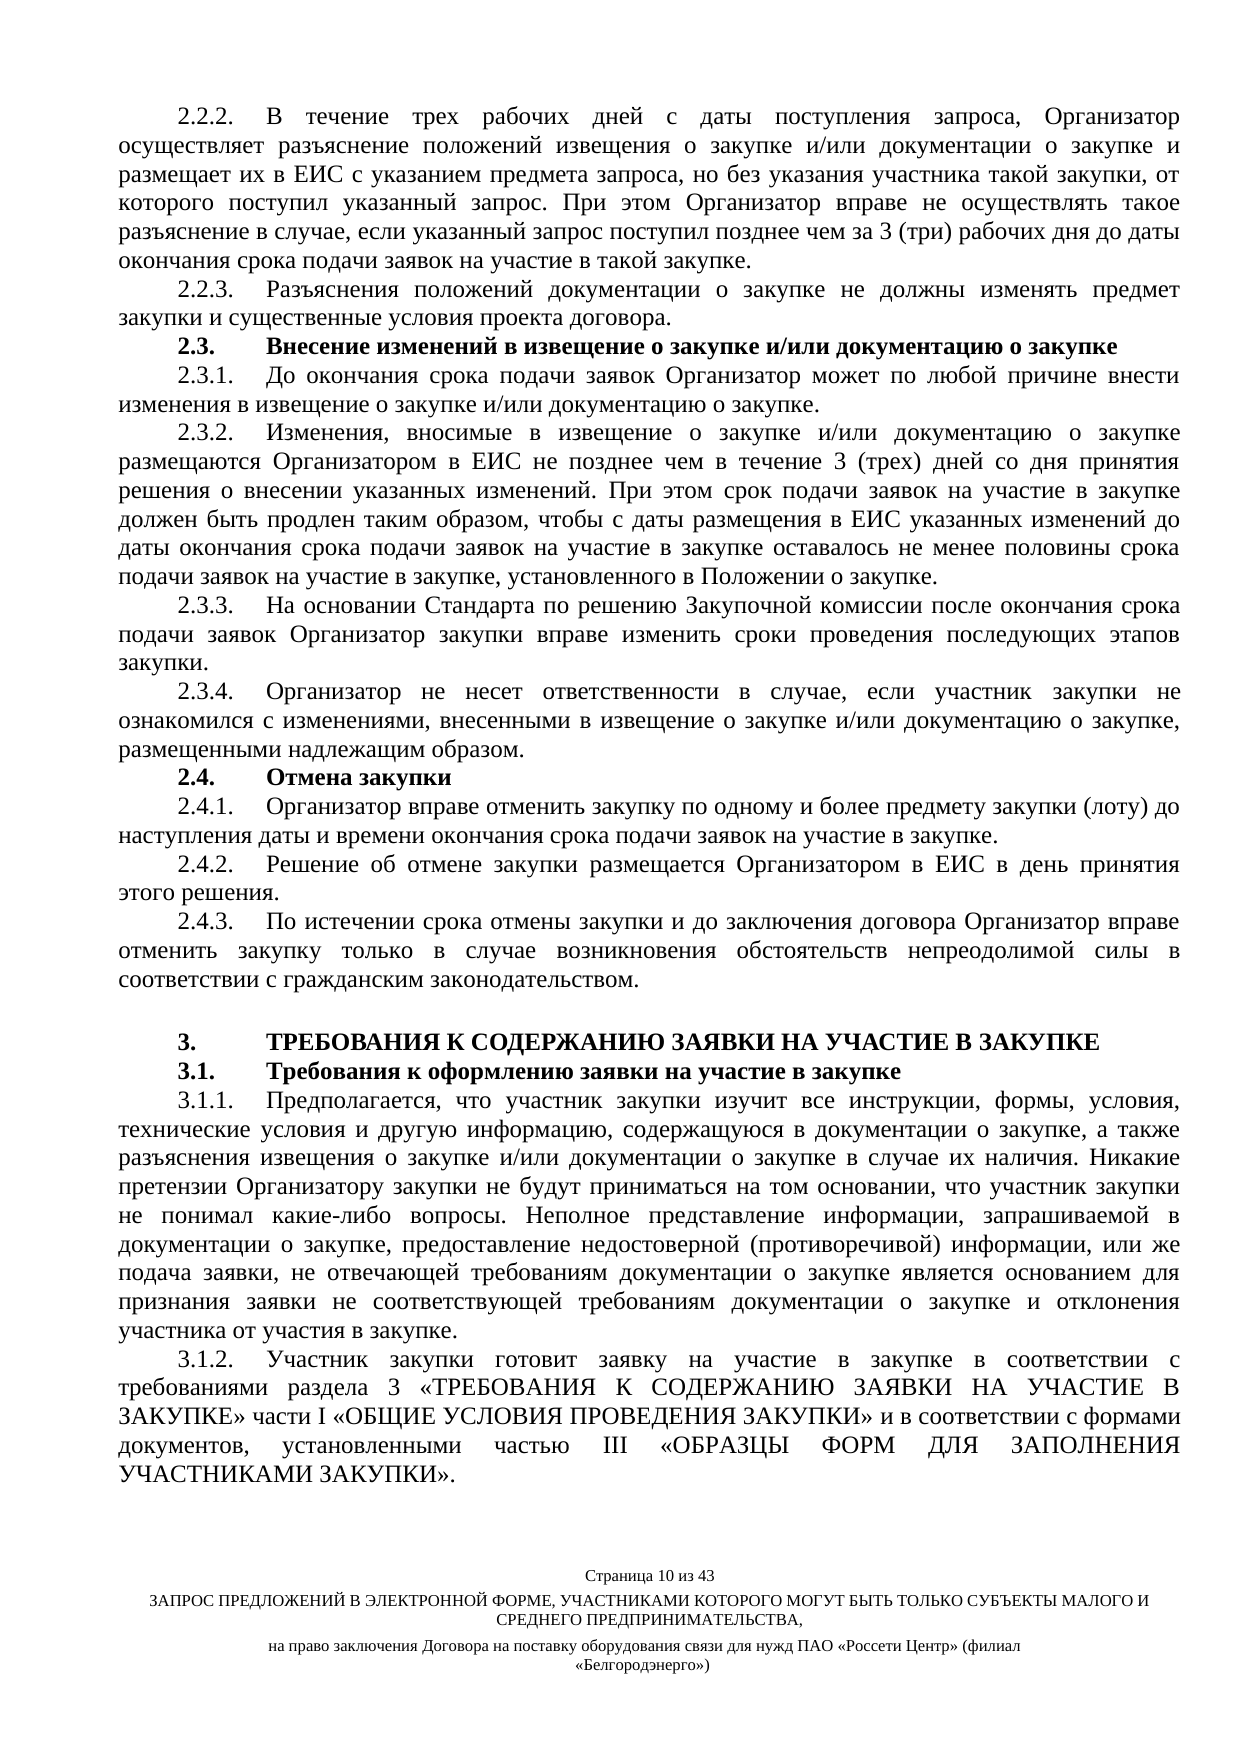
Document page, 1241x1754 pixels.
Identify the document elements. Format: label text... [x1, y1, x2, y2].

subtitle Решение об отмене закупки размещается Организатором в ЕИС в день принятия этого решения. [118, 849, 1181, 906]
subtitle Участник закупки готовит заявку на участие в закупке в соответствии с требованиями раздела 3 «ТРЕБОВАНИЯ К СОДЕРЖАНИЮ ЗАЯВКИ НА УЧАСТИЕ В ЗАКУПКЕ» части I «ОБЩИЕ УСЛОВИЯ ПРОВЕДЕНИЯ ЗАКУПКИ» и в соответствии с формами документов, установленными частью III «ОБРАЗЦЫ ФОРМ ДЛЯ ЗАПОЛНЕНИЯ УЧАСТНИКАМИ ЗАКУПКИ». [118, 1344, 1181, 1487]
subtitle Организатор вправе отменить закупку по одному и более предмету закупки (лоту) до наступления даты и времени окончания срока подачи заявок на участие в закупке. [118, 791, 1181, 849]
subtitle Разъяснения положений документации о закупке не должны изменять предмет закупки и существенные условия проекта договора. [118, 274, 1181, 331]
subtitle До окончания срока подачи заявок Организатор может по любой причине внести изменения в извещение о закупке и/или документацию о закупке. [118, 360, 1181, 417]
subtitle Организатор не несет ответственности в случае, если участник закупки не ознакомился с изменениями, внесенными в извещение о закупке и/или документацию о закупке, размещенными надлежащим образом. [118, 676, 1181, 762]
subtitle В течение трех рабочих дней с даты поступления запроса, Организатор осуществляет разъяснение положений извещения о закупке и/или документации о закупке и размещает их в ЕИС с указанием предмета запроса, но без указания участника такой закупки, от которого поступил указанный запрос. При этом Организатор вправе не осуществлять такое разъяснение в случае, если указанный запрос поступил позднее чем за 3 (три) рабочих дня до даты окончания срока подачи заявок на участие в такой закупке. [118, 101, 1181, 274]
subtitle Требования к оформлению заявки на участие в закупке [118, 1056, 1181, 1085]
subtitle Предполагается, что участник закупки изучит все инструкции, формы, условия, технические условия и другую информацию, содержащуюся в документации о закупке, а также разъяснения извещения о закупке и/или документации о закупке в случае их наличия. Никакие претензии Организатору закупки не будут приниматься на том основании, что участник закупки не понимал какие-либо вопросы. Неполное представление информации, запрашиваемой в документации о закупке, предоставление недостоверной (противоречивой) информации, или же подача заявки, не отвечающей требованиям документации о закупке является основанием для признания заявки не соответствующей требованиям документации о закупке и отклонения участника от участия в закупке. [118, 1085, 1181, 1344]
subtitle Изменения, вносимые в извещение о закупке и/или документацию о закупке размещаются Организатором в ЕИС не позднее чем в течение 3 (трех) дней со дня принятия решения о внесении указанных изменений. При этом срок подачи заявок на участие в закупке должен быть продлен таким образом, чтобы с даты размещения в ЕИС указанных изменений до даты окончания срока подачи заявок на участие в закупке оставалось не менее половины срока подачи заявок на участие в закупке, установленного в Положении о закупке. [118, 417, 1181, 590]
subtitle Отмена закупки [118, 762, 1181, 791]
subtitle На основании Стандарта по решению Закупочной комиссии после окончания срока подачи заявок Организатор закупки вправе изменить сроки проведения последующих этапов закупки. [118, 590, 1181, 676]
subtitle По истечении срока отмены закупки и до заключения договора Организатор вправе отменить закупку только в случае возникновения обстоятельств непреодолимой силы в соответствии с гражданским законодательством. [118, 906, 1181, 992]
subtitle ТРЕБОВАНИЯ К СОДЕРЖАНИЮ ЗАЯВКИ НА УЧАСТИЕ В ЗАКУПКЕ [118, 1027, 1181, 1056]
subtitle Внесение изменений в извещение о закупке и/или документацию о закупке [118, 331, 1181, 360]
